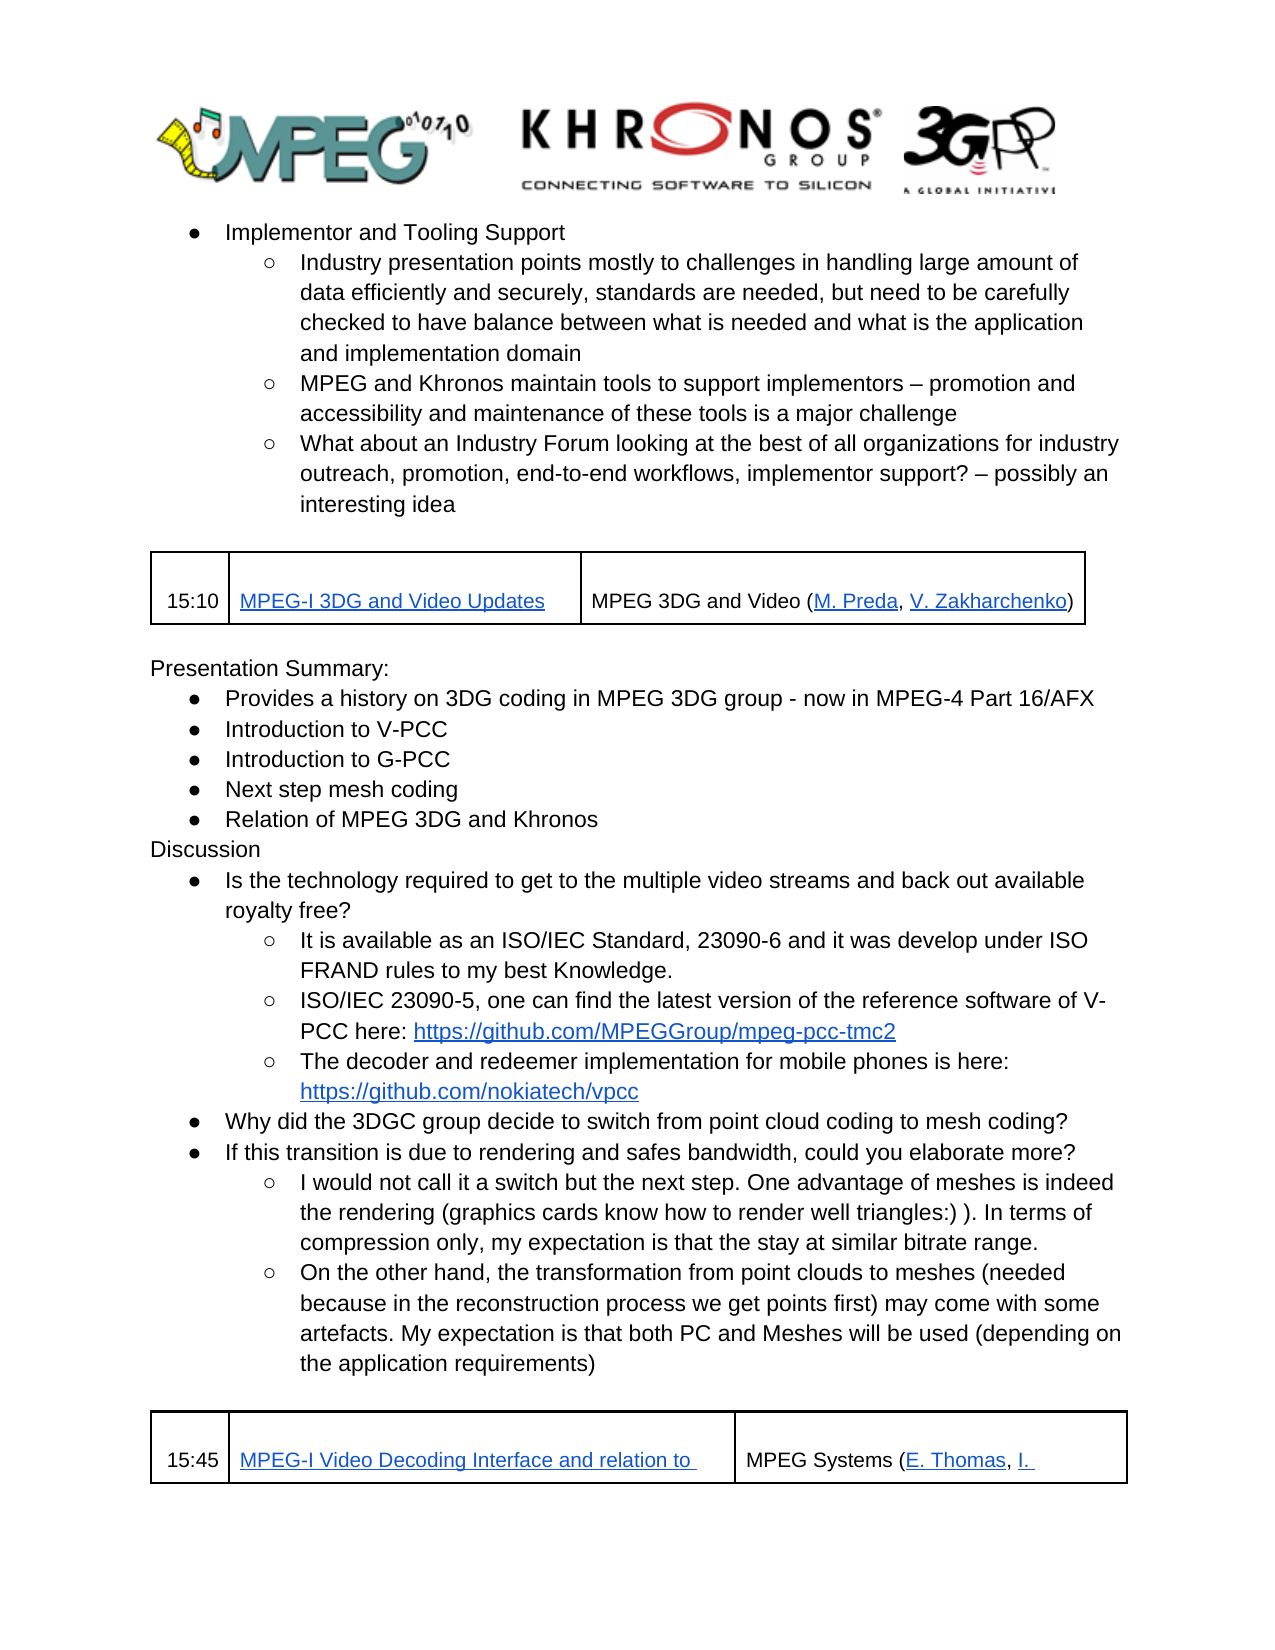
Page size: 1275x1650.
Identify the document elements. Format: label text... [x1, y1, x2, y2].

list On the other hand, the transformation from point clouds to meshes (needed because in the reconstruction process we get points first) may come with some artefacts. My expectation is that both PC and Meshes will be used (depending on the application requirements) [262, 1259, 1125, 1376]
text Presentation Summary: [150, 655, 1125, 682]
list It is available as an ISO/IEC Standard, 23090-6 and it was develop under ISO FRAND rules to my best Knowledge. [262, 927, 1125, 984]
table_header MPEG 3DG and Video (M. Preda, V. Zakharchenko) [582, 553, 1084, 623]
list Relation of MPEG 3DG and Khronos [187, 806, 1125, 833]
table_header MPEG-I 3DG and Video Updates [230, 553, 580, 623]
list The decoder and redeemer implementation for mobile phones is here: https://github.com/nokiatech/vpcc [262, 1048, 1125, 1104]
table_header 15:10 [152, 553, 228, 623]
table_header MPEG Systems (E. Thomas, I. Bouazizi, Y.K. Lim) [736, 1413, 1126, 1482]
list Why did the 3DGC group decide to switch from point cloud coding to mesh coding? [187, 1108, 1125, 1135]
list What about an Industry Forum looking at the best of all organizations for industry outreach, promotion, end-to-end workflows, implementor support? – possibly an interesting idea [262, 430, 1125, 517]
text Discussion [150, 836, 1125, 863]
list ISO/IEC 23090-5, one can find the latest version of the reference software of V-PCC here: https://github.com/MPEGGroup/mpeg-pcc-tmc2 [262, 987, 1125, 1044]
list Introduction to V-PCC [187, 716, 1125, 742]
list I would not call it a switch but the next step. One advantage of meshes is indeed the rendering (graphics cards know how to render well triangles:) ). In terms of compression only, my expectation is that the stay at similar bitrate range. [262, 1169, 1125, 1256]
list If this transition is due to rendering and safes bandwidth, could you elaborate more? [187, 1138, 1125, 1165]
table_header MPEG-I Video Decoding Interface and relation to OpenMAX/Vulkan [230, 1413, 734, 1482]
picture [903, 106, 1056, 194]
list Implementor and Tooling Support [187, 219, 1125, 245]
picture [150, 100, 480, 194]
table_header 15:45 [152, 1413, 228, 1482]
list Is the technology required to get to the multiple video streams and back out available royalty free? [187, 867, 1125, 923]
list Next step mesh coding [187, 776, 1125, 802]
picture [505, 100, 898, 194]
list Industry presentation points mostly to challenges in handling large amount of data efficiently and securely, standards are needed, but need to be carefully checked to have balance between what is needed and what is the application and implementation domain [262, 249, 1125, 366]
list Provides a history on 3DG coding in MPEG 3DG group - now in MPEG-4 Part 16/AFX [187, 685, 1125, 712]
list MPEG and Khronos maintain tools to support implementors – promotion and accessibility and maintenance of these tools is a major challenge [262, 370, 1125, 426]
list Introduction to G-PCC [187, 746, 1125, 772]
